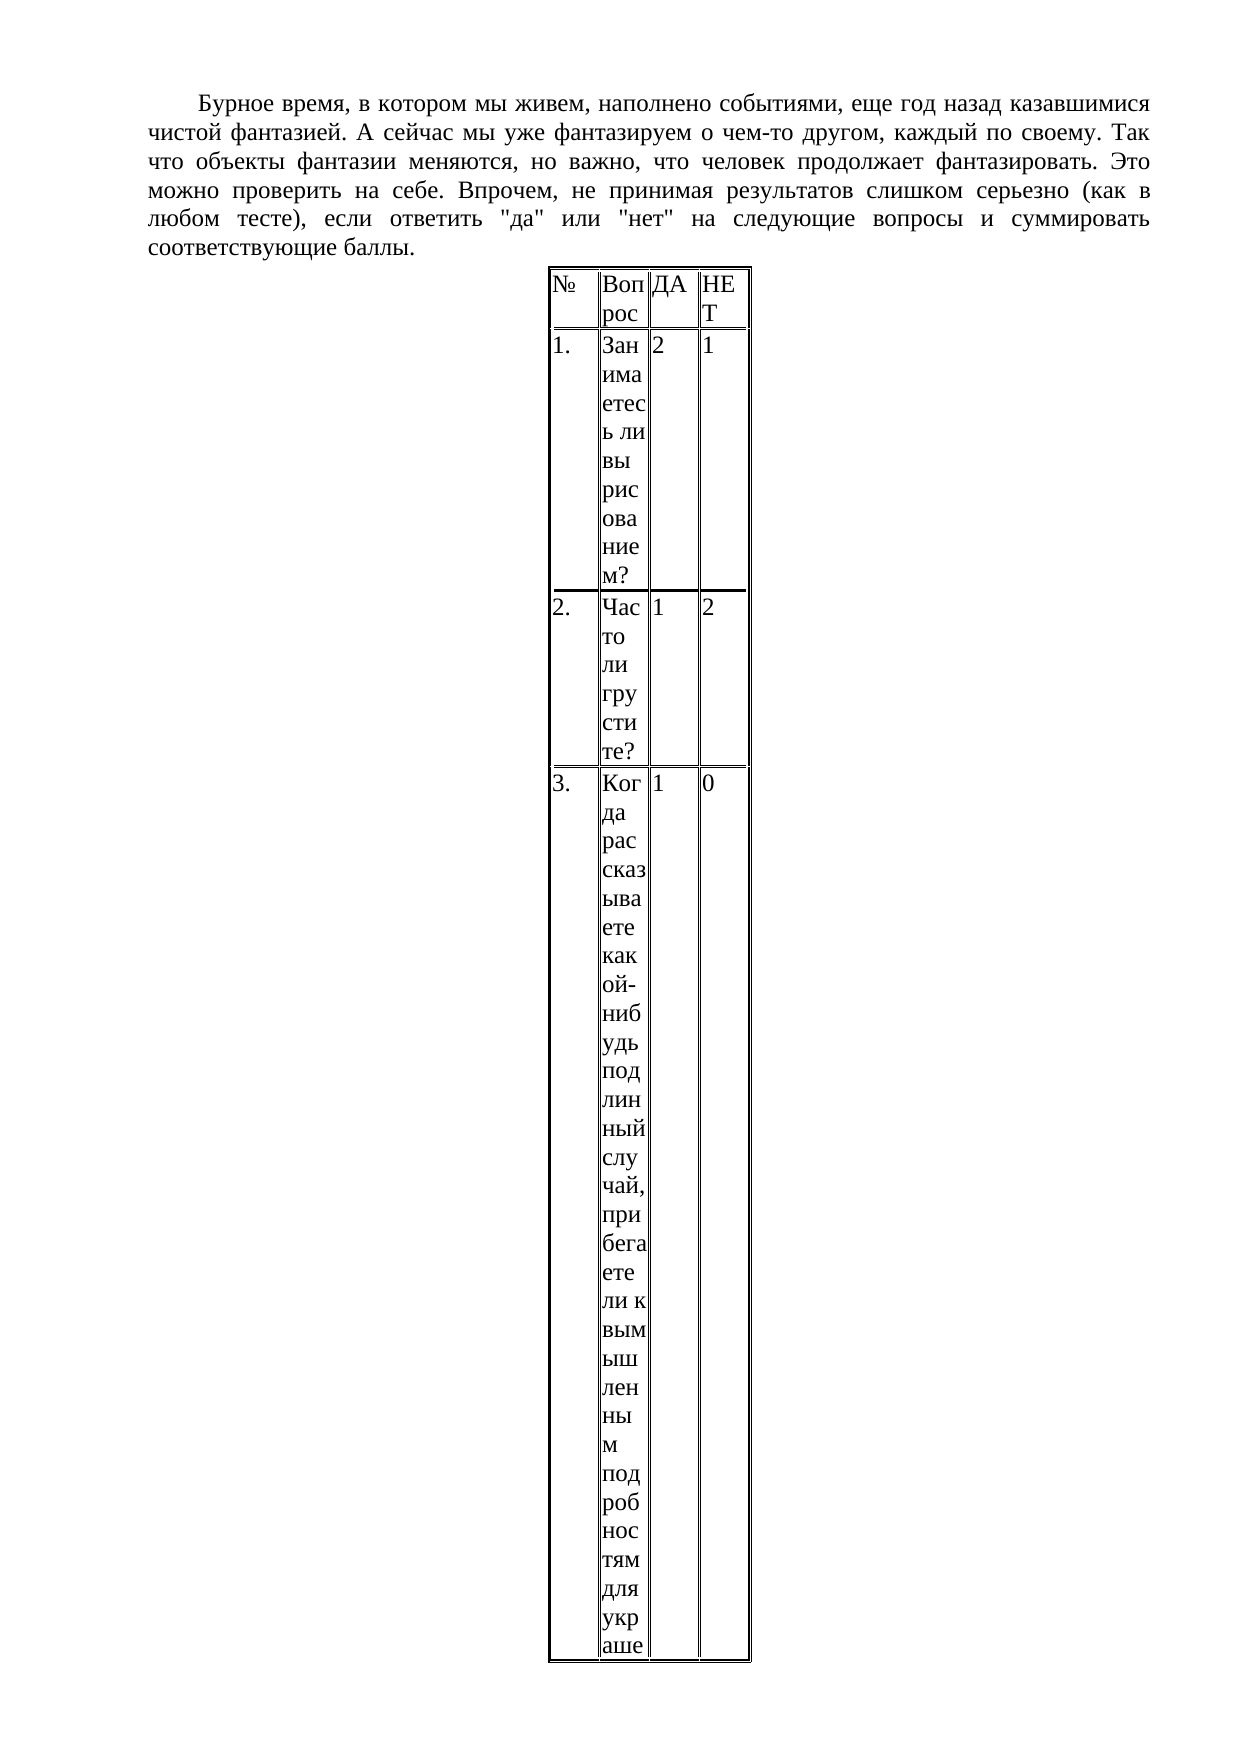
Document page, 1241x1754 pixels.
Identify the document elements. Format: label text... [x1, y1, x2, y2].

table_cell 1 [650, 768, 699, 1659]
table_cell 2 [651, 330, 698, 589]
table_cell Занимаетесь ли вы рисованием? [601, 330, 648, 589]
table_header № [551, 270, 599, 327]
table_cell 1. [550, 327, 599, 589]
table_cell 2. [551, 589, 598, 764]
table_cell 2 [701, 589, 748, 764]
table_cell 3. [551, 765, 599, 1659]
table_cell 1 [700, 327, 750, 589]
text Бурное время, в котором мы живем, наполнено событиями, еще год назад казавшимися чистой фантазией. А сейчас мы уже фантазируем о чем-то другом, каждый по своему. Так что объекты фантазии меняются, но важно, что человек продолжает фантазировать. Это можно проверить на себе. Впрочем, не принимая результатов слишком серьезно (как в любом тесте), если ответить "да" или "нет" на следующие вопросы и суммировать соответствующие баллы. [148, 88, 1152, 261]
table_header Вопрос [600, 270, 649, 327]
table_cell 0 [700, 765, 749, 1659]
table_header НЕТ [700, 270, 748, 327]
table_header ДА [650, 270, 699, 327]
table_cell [600, 768, 649, 1659]
table_cell Часто ли грустите? [601, 592, 648, 764]
table_cell 1 [651, 592, 698, 764]
